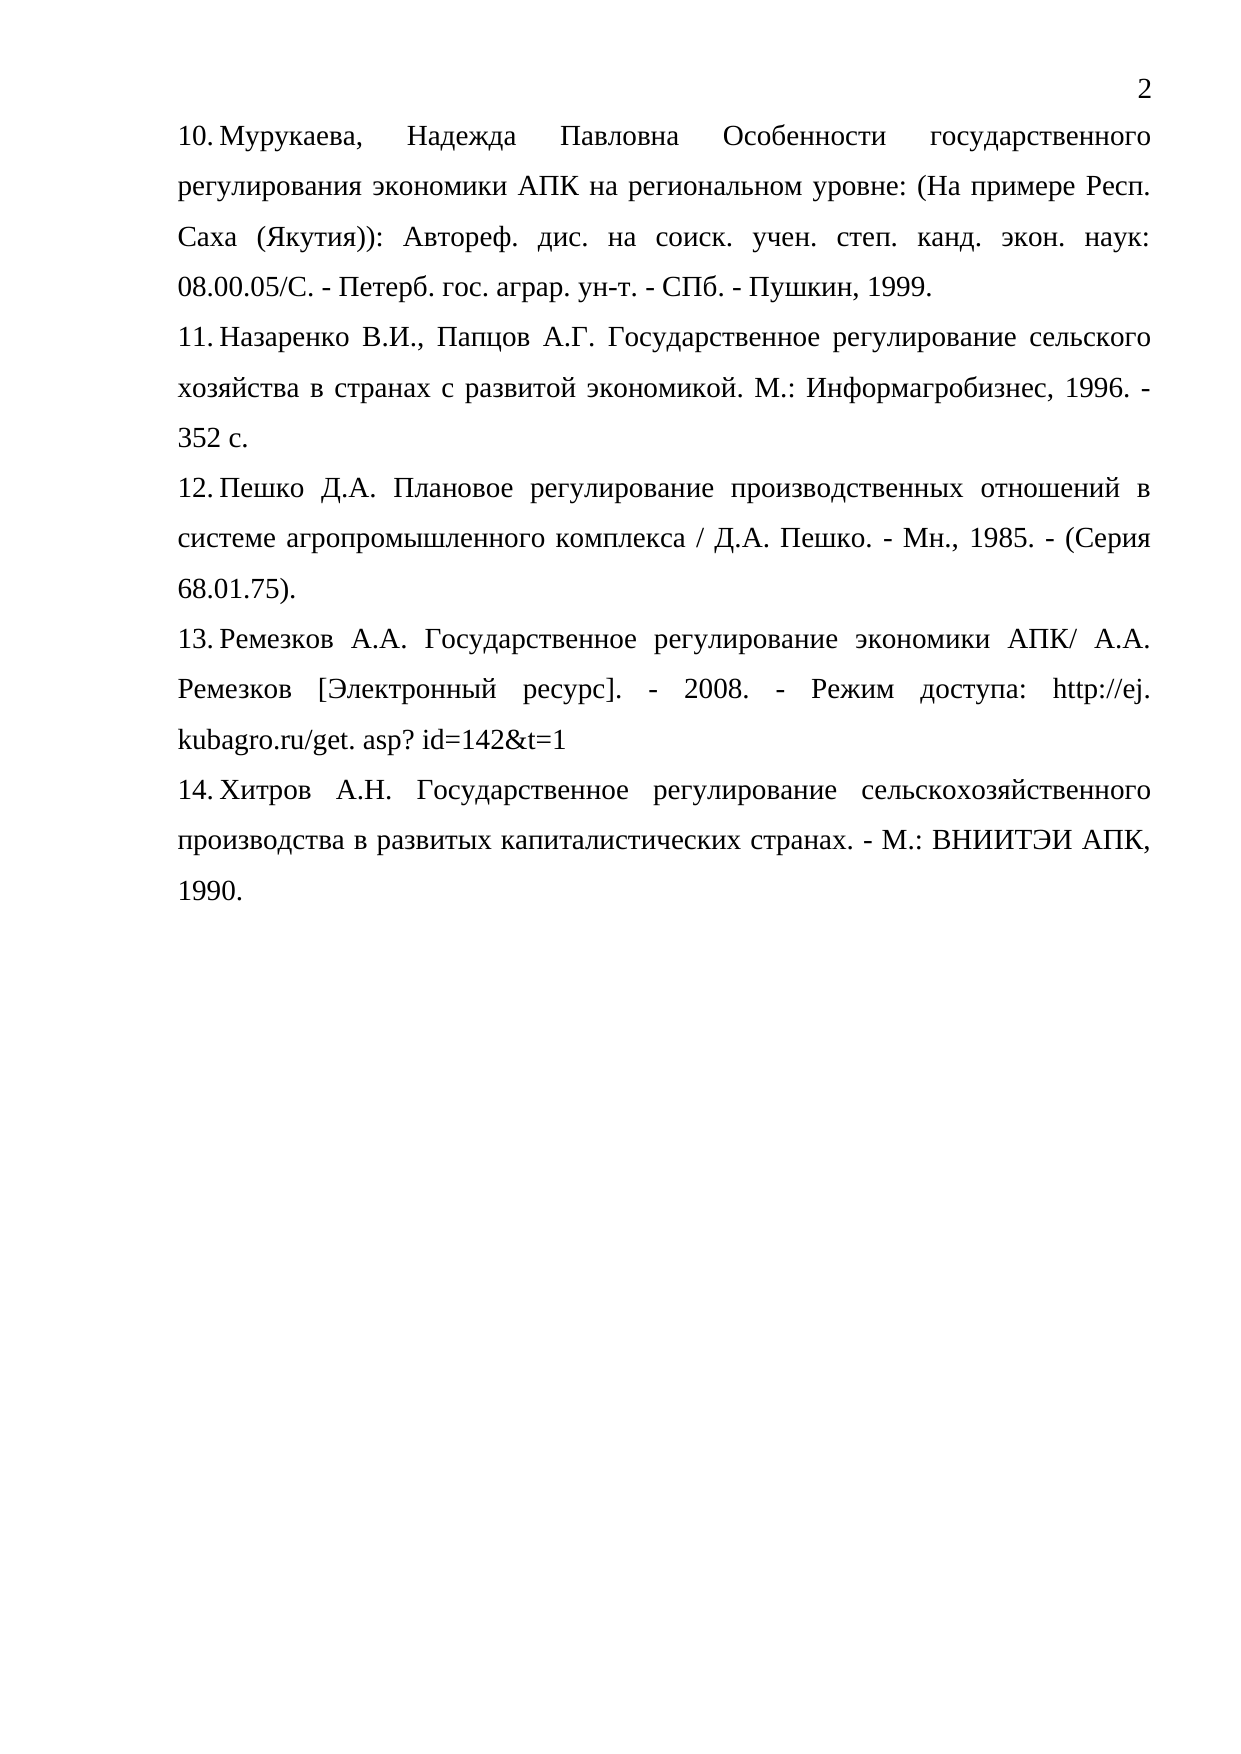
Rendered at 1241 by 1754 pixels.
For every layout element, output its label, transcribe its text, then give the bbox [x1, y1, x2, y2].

text Пешко Д.А. Плановое регулирование производственных отношений в системе агропромышленного комплекса / Д.А. Пешко. - Мн., 1985. - (Серия 68.01.75). [177, 470, 1152, 604]
text Хитров А.Н. Государственное регулирование сельскохозяйственного производства в развитых капиталистических странах. - М.: ВНИИТЭИ АПК, 1990. [177, 772, 1152, 906]
text Назаренко В.И., Папцов А.Г. Государственное регулирование сельского хозяйства в странах с развитой экономикой. М.: Информагробизнес, 1996. - 352 с. [177, 319, 1152, 453]
text Мурукаева, Надежда Павловна Особенности государственного регулирования экономики АПК на региональном уровне: (На примере Респ. Саха (Якутия)): Автореф. дис. на соиск. учен. степ. канд. экон. наук: 08.00.05/С. - Петерб. гос. аграр. ун-т. - СПб. - Пушкин, 1999. [177, 118, 1152, 303]
text Ремезков А.А. Государственное регулирование экономики АПК/ А.А. Ремезков [Электронный ресурс]. - 2008. - Режим доступа: http://ej. kubagro.ru/get. asp? id=142&t=1 [177, 621, 1152, 755]
